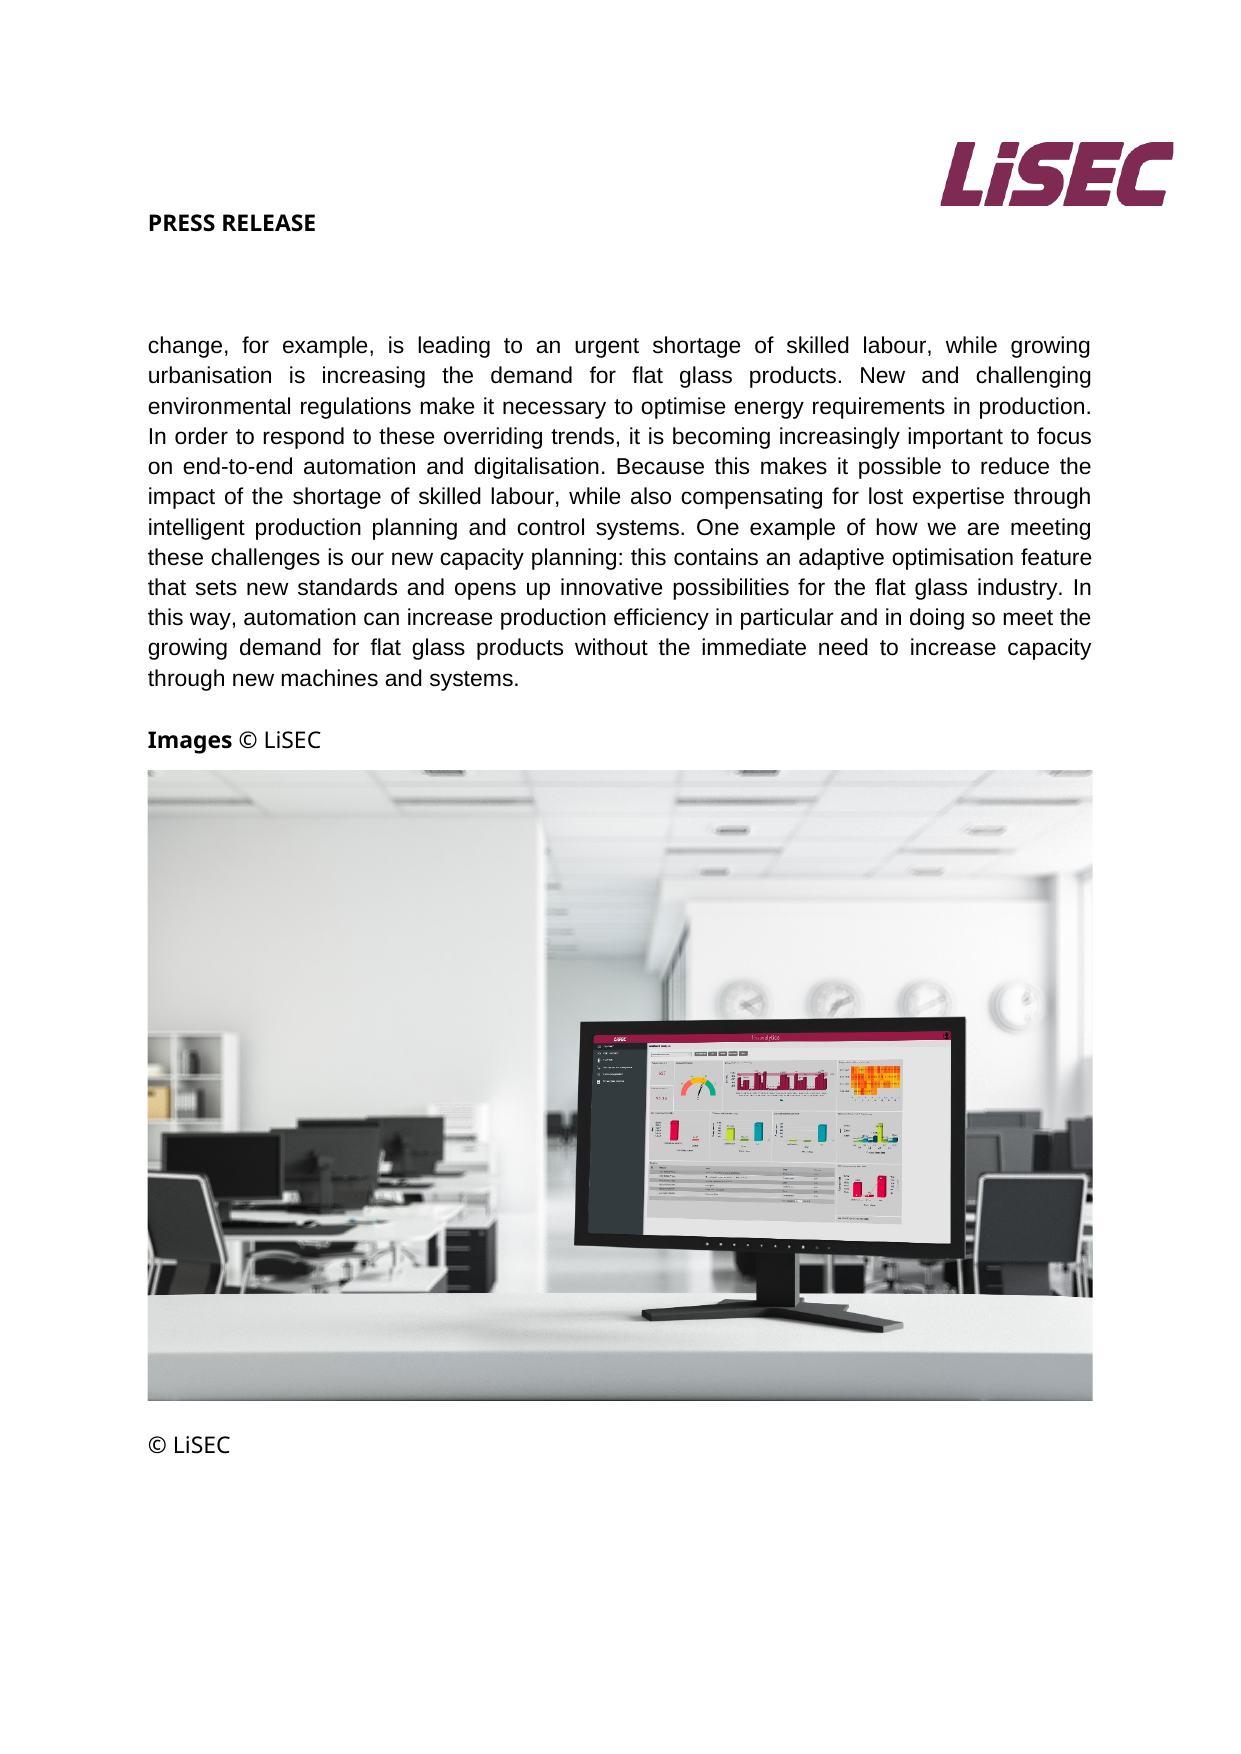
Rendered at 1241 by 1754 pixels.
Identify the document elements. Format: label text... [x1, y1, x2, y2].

text © LiSEC [148, 1429, 1093, 1461]
picture [939, 142, 1173, 205]
picture [147, 770, 1093, 1401]
text Images © LiSEC [148, 724, 1093, 755]
